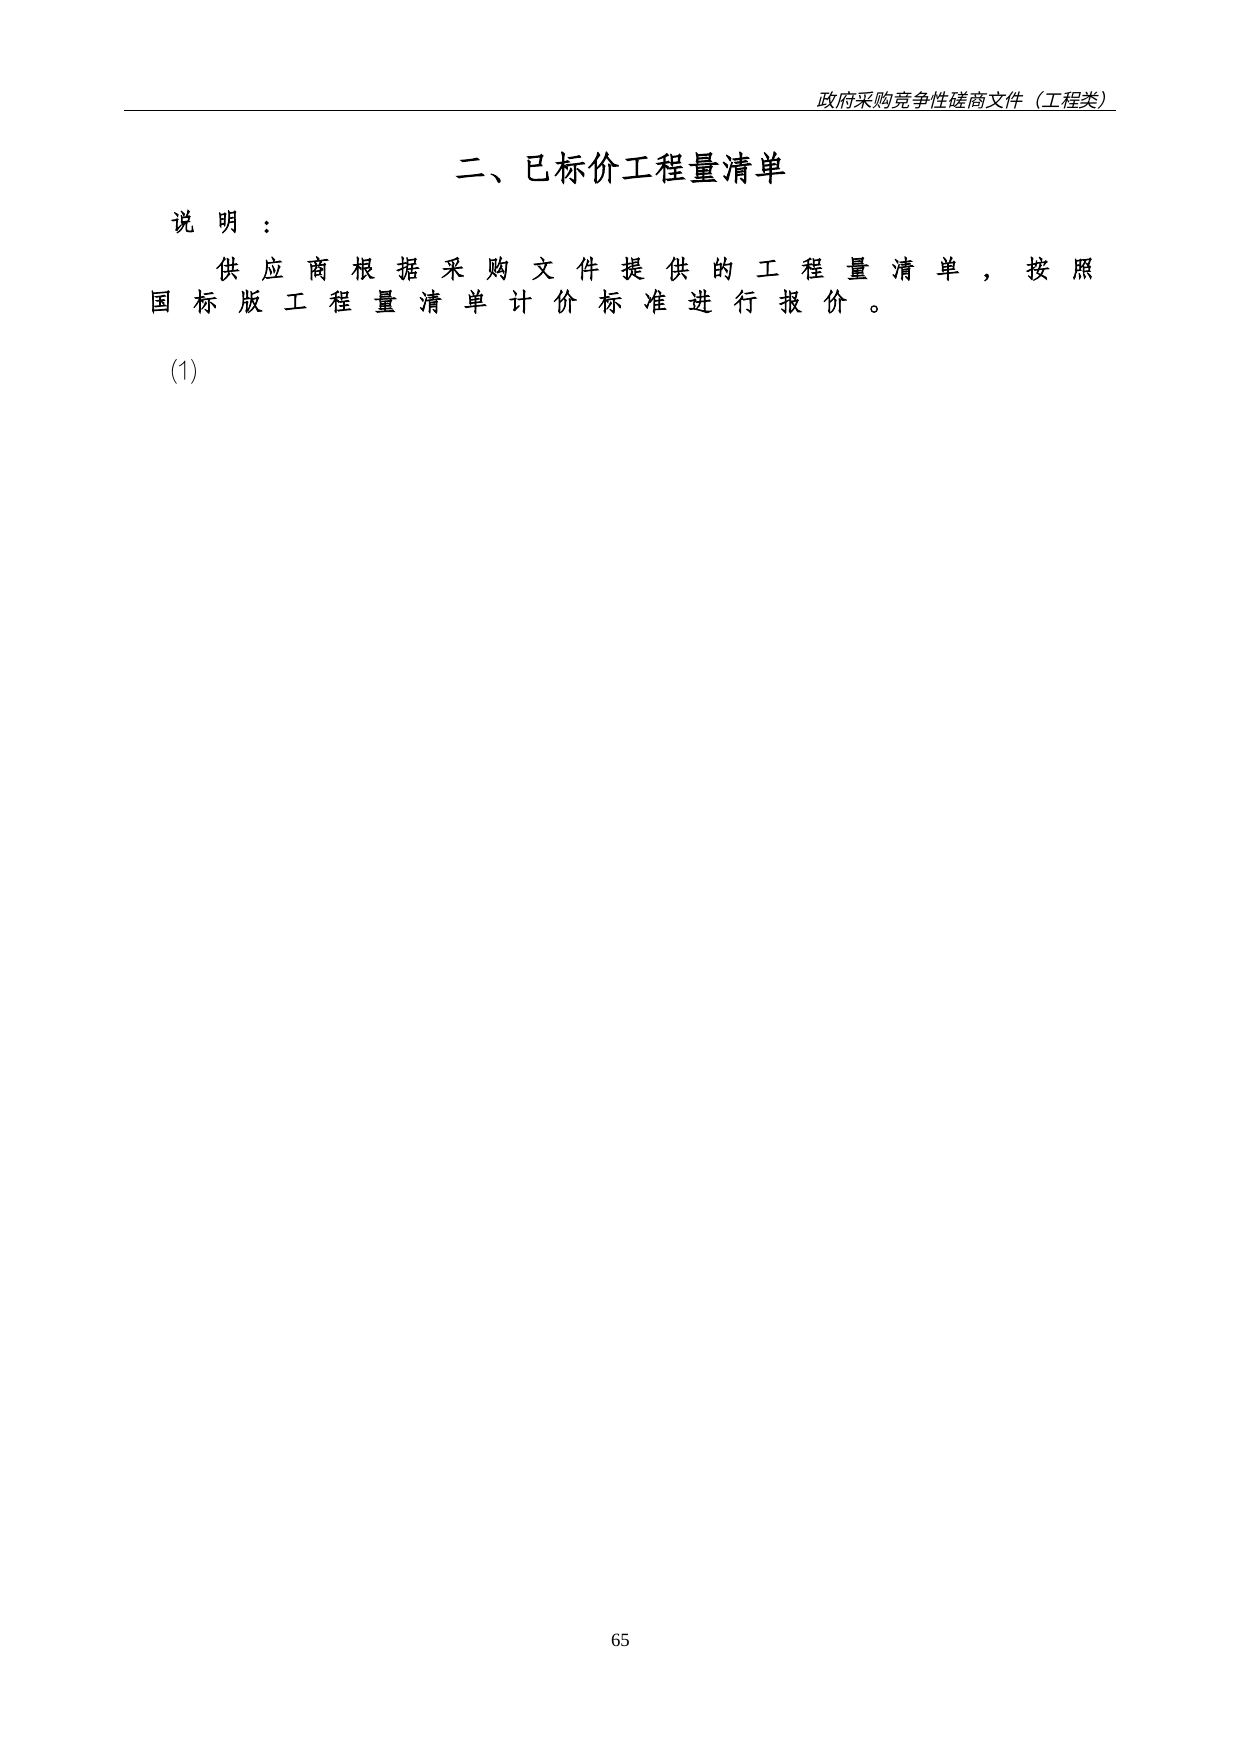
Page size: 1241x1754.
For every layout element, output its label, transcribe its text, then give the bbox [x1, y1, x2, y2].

text 供应商根据采购文件提供的工程量清单，按照国标版工程量清单计价标准进行报价。 [146, 253, 1115, 319]
text 说明： [146, 206, 1071, 239]
text 二、已标价工程量清单 [125, 151, 1115, 188]
